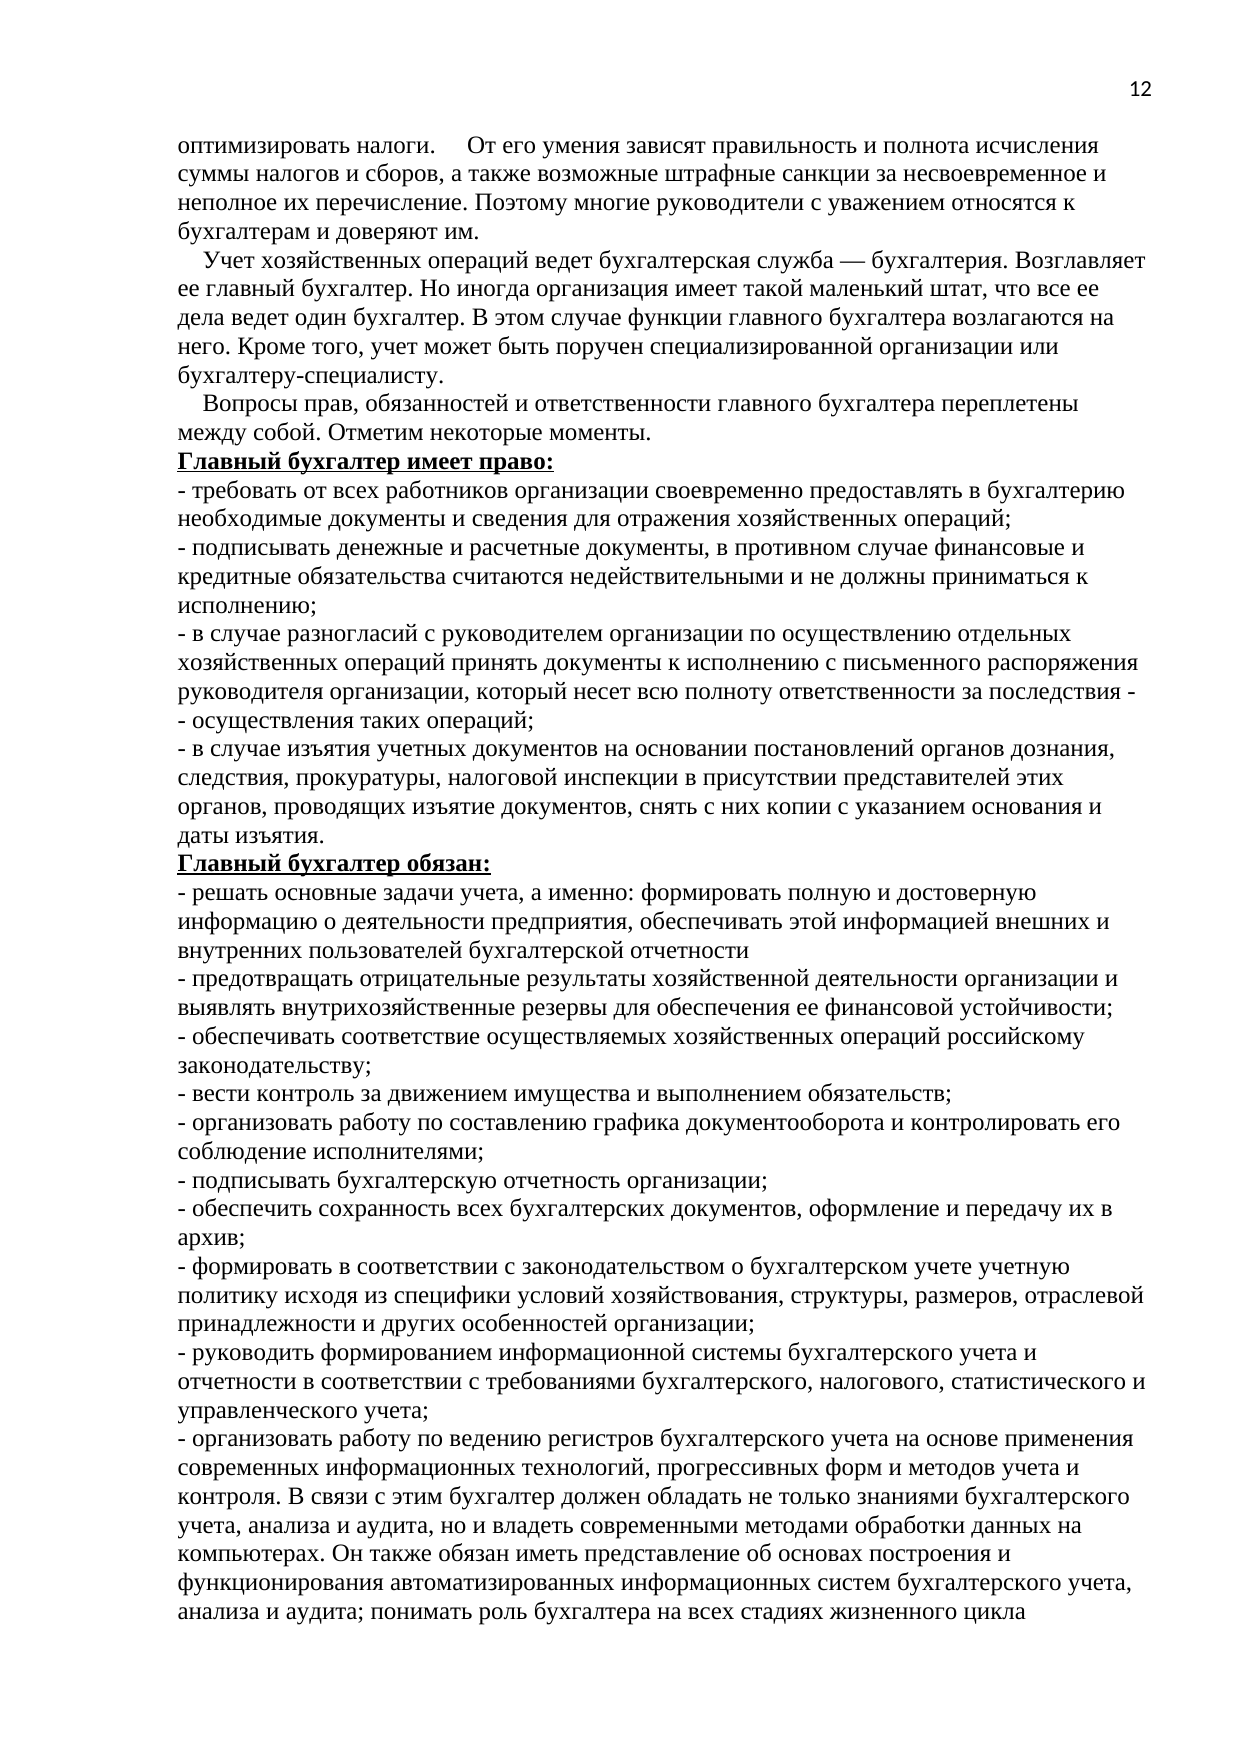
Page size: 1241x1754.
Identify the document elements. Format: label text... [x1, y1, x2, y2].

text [177, 1423, 1152, 1625]
text - требовать от всех работников организации своевременно предоставлять в бухгалтерию необходимые документы и сведения для отражения хозяйственных операций; [177, 475, 1152, 532]
text Учет хозяйственных операций ведет бухгалтерская служба — бухгалтерия. Возглавляет ее главный бухгалтер. Но иногда организация имеет такой маленький штат, что все ее дела ведет один бухгалтер. В этом случае функции главного бухгалтера возлагаются на него. Кроме того, учет может быть поручен специализированной организации или бухгалтеру-специалисту. [177, 245, 1152, 388]
text - организовать работу по составлению графика документооборота и контролировать его соблюдение исполнителями; [177, 1107, 1152, 1165]
text - подписывать бухгалтерскую отчетность организации; [177, 1165, 1152, 1193]
text - вести контроль за движением имущества и выполнением обязательств; [177, 1078, 1152, 1107]
text - в случае разногласий с руководителем организации по осуществлению отдельных хозяйственных операций принять документы к исполнению с письменного распоряжения руководителя организации, который несет всю полноту ответственности за последствия - - осуществления таких операций; [177, 618, 1152, 733]
text - руководить формированием информационной системы бухгалтерского учета и отчетности в соответствии с требованиями бухгалтерского, налогового, статистического и управленческого учета; [177, 1337, 1152, 1423]
text Вопросы прав, обязанностей и ответственности главного бухгалтера переплетены между собой. Отметим некоторые моменты. [177, 388, 1152, 446]
text - предотвращать отрицательные результаты хозяйственной деятельности организации и выявлять внутрихозяйственные резервы для обеспечения ее финансовой устойчивости; [177, 963, 1152, 1021]
text Главный бухгалтер имеет право: [177, 446, 1152, 475]
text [177, 130, 1152, 245]
text - решать основные задачи учета, а именно: формировать полную и достоверную информацию о деятельности предприятия, обеспечивать этой информацией внешних и внутренних пользователей бухгалтерской отчетности [177, 877, 1152, 963]
text - обеспечить сохранность всех бухгалтерских документов, оформление и передачу их в архив; [177, 1193, 1152, 1251]
text - обеспечивать соответствие осуществляемых хозяйственных операций российскому законодательству; [177, 1021, 1152, 1078]
text - в случае изъятия учетных документов на основании постановлений органов дознания, следствия, прокуратуры, налоговой инспекции в присутствии представителей этих органов, проводящих изъятие документов, снять с них копии с указанием основания и даты изъятия. [177, 733, 1152, 848]
text Главный бухгалтер обязан: [177, 848, 1152, 877]
text - подписывать денежные и расчетные документы, в противном случае финансовые и кредитные обязательства считаются недействительными и не должны приниматься к исполнению; [177, 532, 1152, 618]
text - формировать в соответствии с законодательством о бухгалтерском учете учетную политику исходя из специфики условий хозяйствования, структуры, размеров, отраслевой принадлежности и других особенностей организации; [177, 1251, 1152, 1337]
